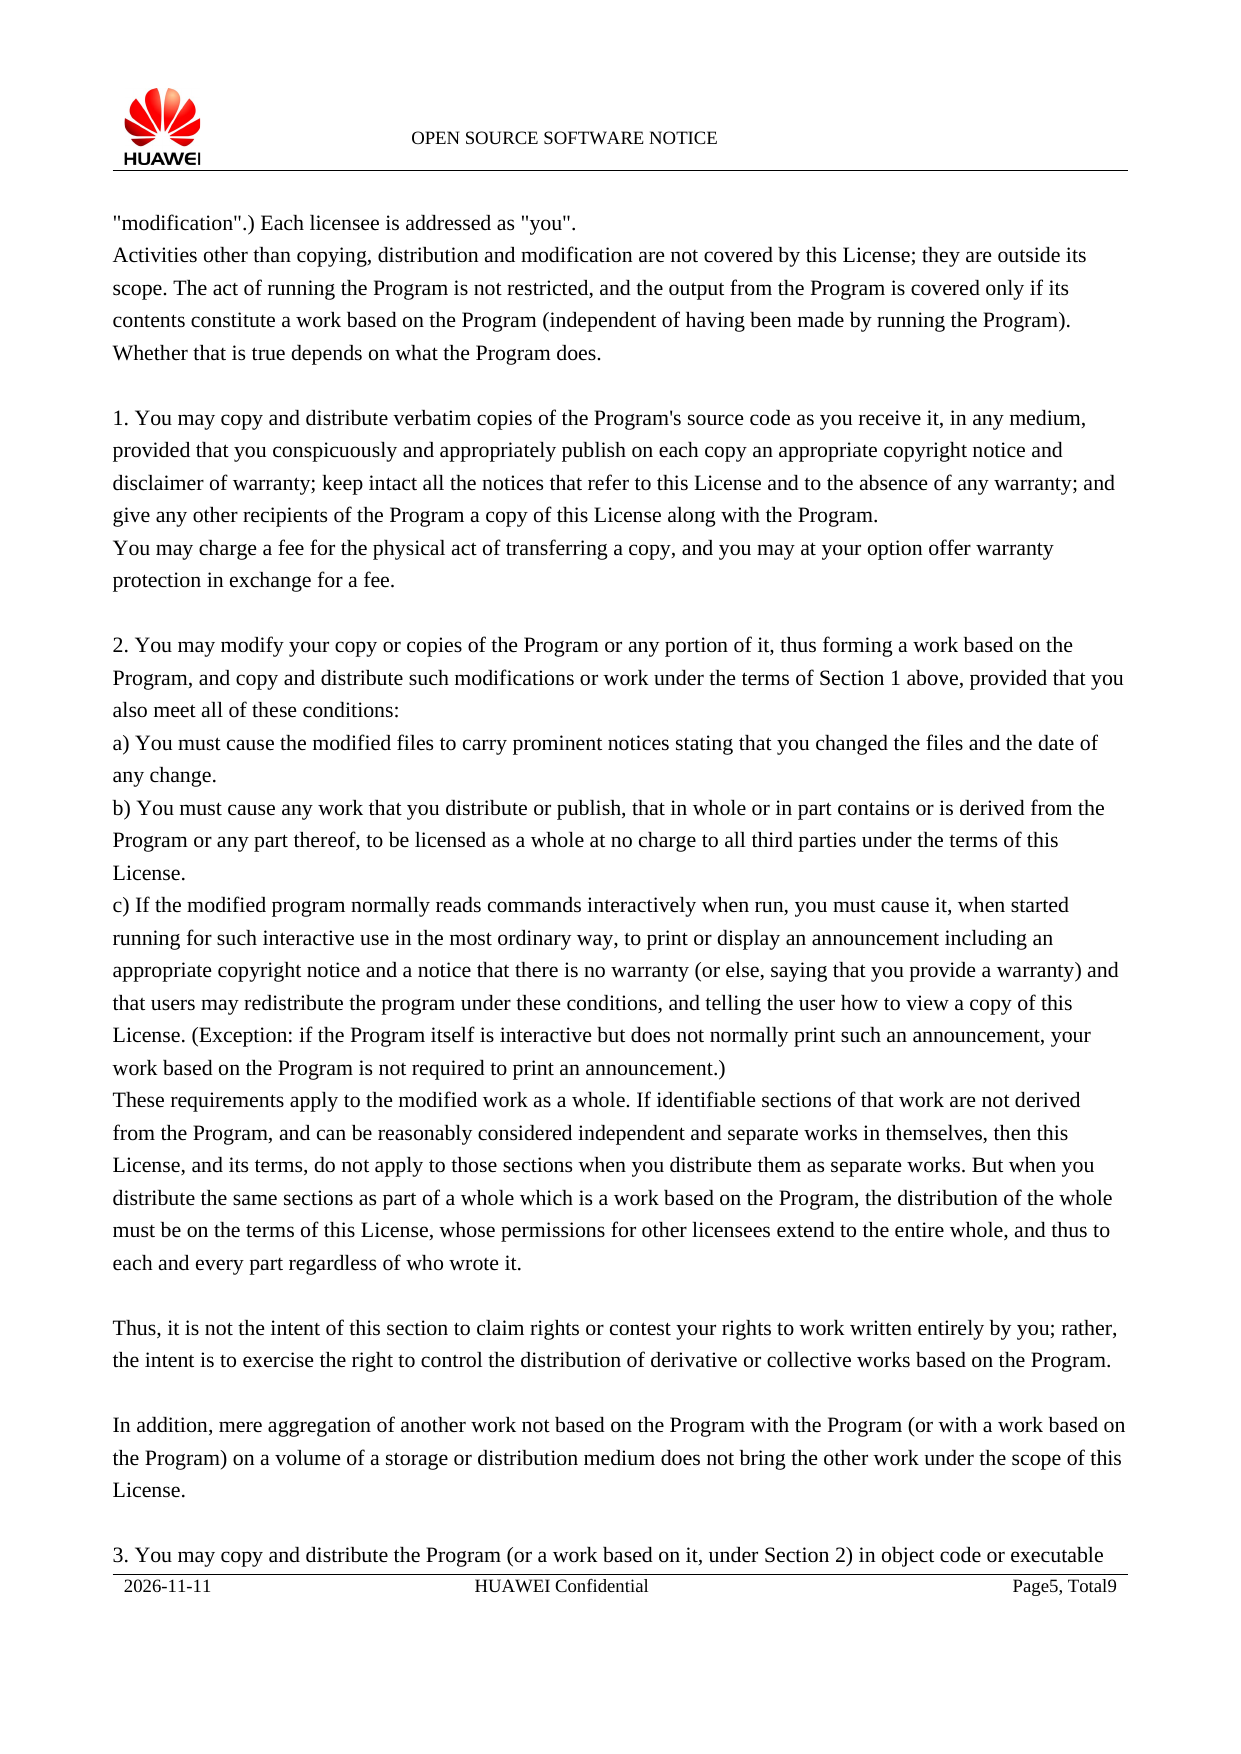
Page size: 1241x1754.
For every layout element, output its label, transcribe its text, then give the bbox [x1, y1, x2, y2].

picture [124, 88, 201, 165]
